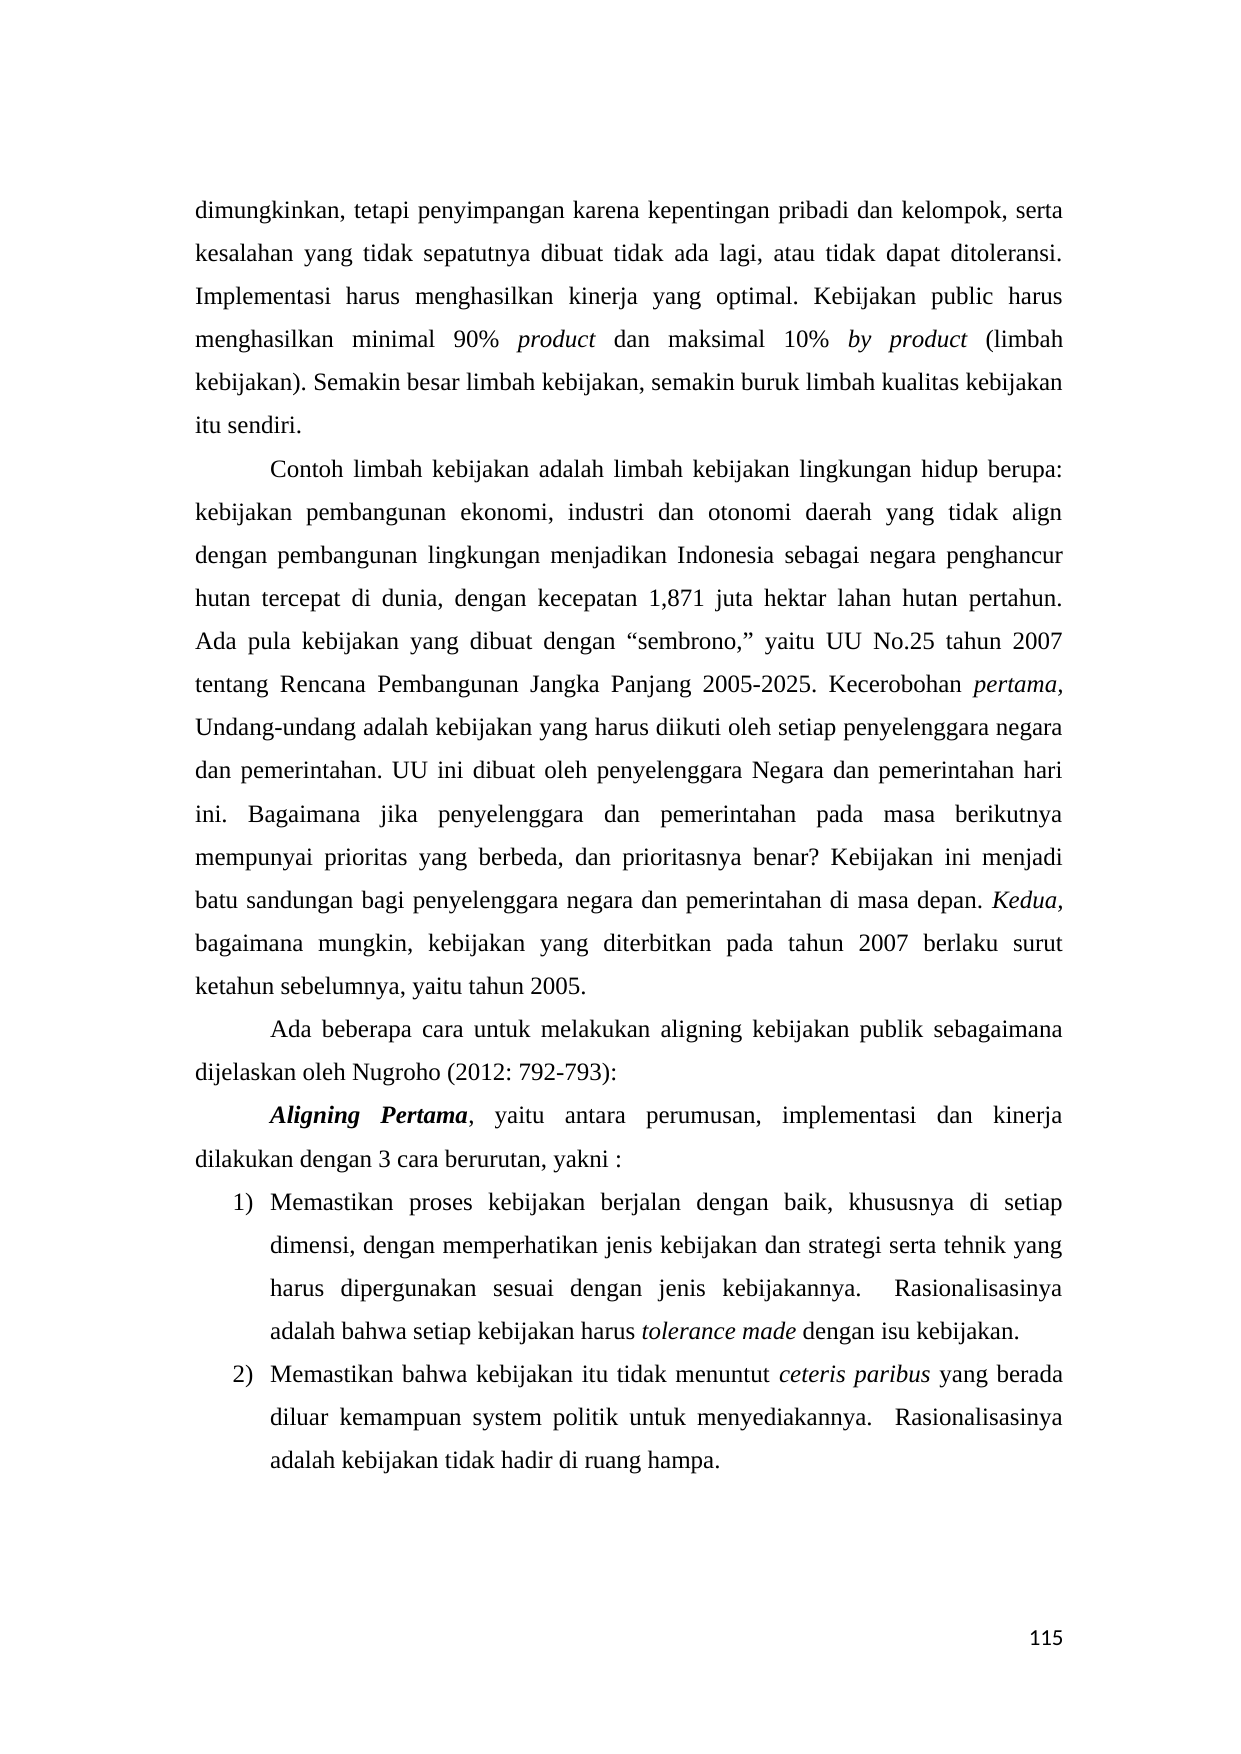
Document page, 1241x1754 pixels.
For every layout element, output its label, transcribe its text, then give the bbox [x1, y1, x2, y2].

list Memastikan bahwa kebijakan itu tidak menuntut ceteris paribus yang berada diluar kemampuan system politik untuk menyediakannya. Rasionalisasinya adalah kebijakan tidak hadir di ruang hampa. [232, 1359, 1063, 1474]
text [195, 195, 1063, 439]
text Ada beberapa cara untuk melakukan aligning kebijakan publik sebagaimana dijelaskan oleh Nugroho (2012: 792-793): [195, 1014, 1063, 1086]
list Memastikan proses kebijakan berjalan dengan baik, khususnya di setiap dimensi, dengan memperhatikan jenis kebijakan dan strategi serta tehnik yang harus dipergunakan sesuai dengan jenis kebijakannya. Rasionalisasinya adalah bahwa setiap kebijakan harus tolerance made dengan isu kebijakan. [232, 1187, 1063, 1345]
text Aligning Pertama, yaitu antara perumusan, implementasi dan kinerja dilakukan dengan 3 cara berurutan, yakni : [195, 1101, 1063, 1172]
text Contoh limbah kebijakan adalah limbah kebijakan lingkungan hidup berupa: kebijakan pembangunan ekonomi, industri dan otonomi daerah yang tidak align dengan pembangunan lingkungan menjadikan Indonesia sebagai negara penghancur hutan tercepat di dunia, dengan kecepatan 1,871 juta hektar lahan hutan pertahun. Ada pula kebijakan yang dibuat dengan “sembrono,” yaitu UU No.25 tahun 2007 tentang Rencana Pembangunan Jangka Panjang 2005-2025. Kecerobohan pertama, Undang-undang adalah kebijakan yang harus diikuti oleh setiap penyelenggara negara dan pemerintahan. UU ini dibuat oleh penyelenggara Negara dan pemerintahan hari ini. Bagaimana jika penyelenggara dan pemerintahan pada masa berikutnya mempunyai prioritas yang berbeda, dan prioritasnya benar? Kebijakan ini menjadi batu sandungan bagi penyelenggara negara dan pemerintahan di masa depan. Kedua, bagaimana mungkin, kebijakan yang diterbitkan pada tahun 2007 berlaku surut ketahun sebelumnya, yaitu tahun 2005. [195, 454, 1063, 1000]
